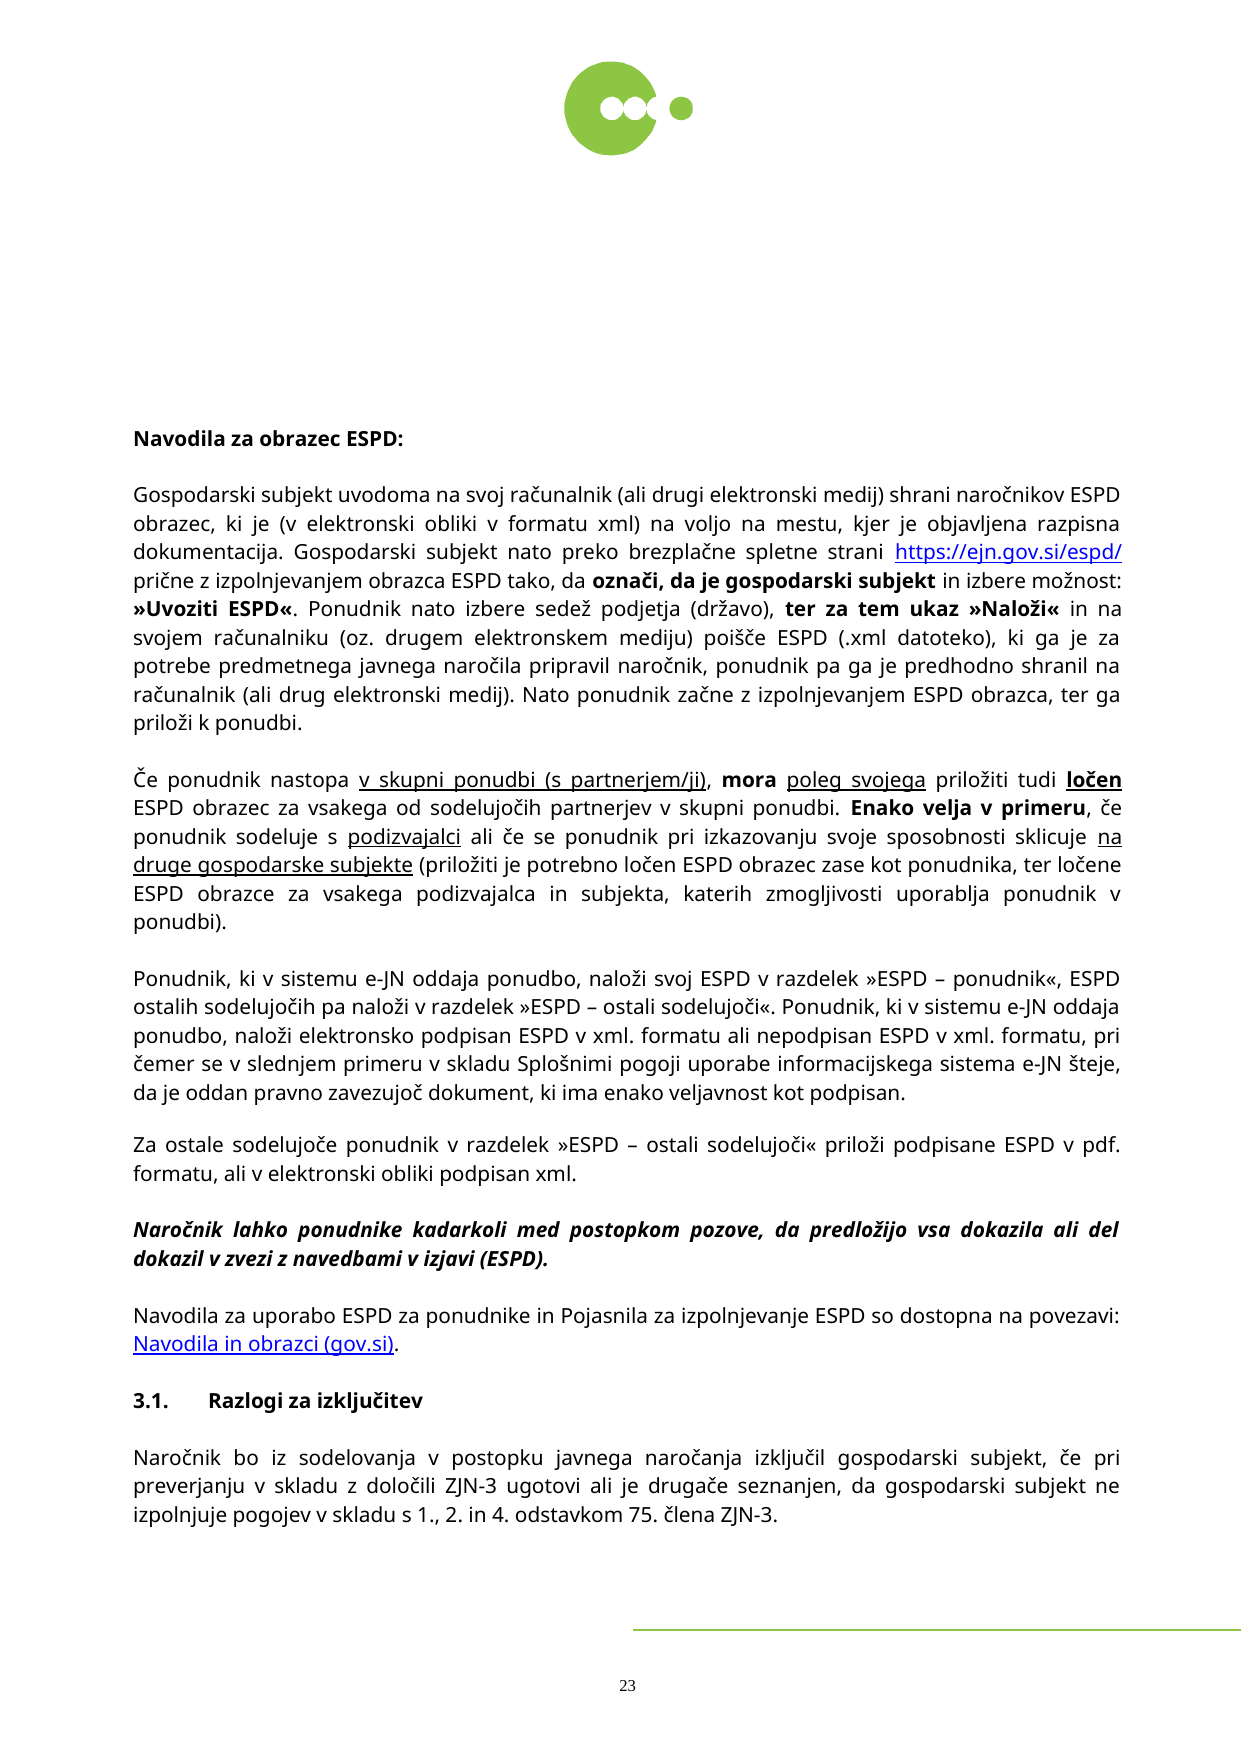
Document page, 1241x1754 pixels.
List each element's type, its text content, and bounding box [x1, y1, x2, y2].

text Gospodarski subjekt uvodoma na svoj računalnik (ali drugi elektronski medij) shrani naročnikov ESPD obrazec, ki je (v elektronski obliki v formatu xml) na voljo na mestu, kjer je objavljena razpisna dokumentacija. Gospodarski subjekt nato preko brezplačne spletne strani https://ejn.gov.si/espd/ prične z izpolnjevanjem obrazca ESPD tako, da označi, da je gospodarski subjekt in izbere možnost: »Uvoziti ESPD«. Ponudnik nato izbere sedež podjetja (državo), ter za tem ukaz »Naloži« in na svojem računalniku (oz. drugem elektronskem mediju) poišče ESPD (.xml datoteko), ki ga je za potrebe predmetnega javnega naročila pripravil naročnik, ponudnik pa ga je predhodno shranil na računalnik (ali drug elektronski medij). Nato ponudnik začne z izpolnjevanjem ESPD obrazca, ter ga priloži k ponudbi. [133, 481, 1122, 737]
text Naročnik lahko ponudnike kadarkoli med postopkom pozove, da predložijo vsa dokazila ali del dokazil v zvezi z navedbami v izjavi (ESPD). [133, 1216, 1122, 1272]
text Naročnik bo iz sodelovanja v postopku javnega naročanja izključil gospodarski subjekt, če pri preverjanju v skladu z določili ZJN-3 ugotovi ali je drugače seznanjen, da gospodarski subjekt ne izpolnjuje pogojev v skladu s 1., 2. in 4. odstavkom 75. člena ZJN-3. [133, 1443, 1122, 1528]
text Za ostale sodelujoče ponudnik v razdelek »ESPD – ostali sodelujoči« priloži podpisane ESPD v pdf. formatu, ali v elektronski obliki podpisan xml. [133, 1130, 1122, 1187]
text Če ponudnik nastopa v skupni ponudbi (s partnerjem/ji), mora poleg svojega priložiti tudi ločen ESPD obrazec za vsakega od sodelujočih partnerjev v skupni ponudbi. Enako velja v primeru, če ponudnik sodeluje s podizvajalci ali če se ponudnik pri izkazovanju svoje sposobnosti sklicuje na druge gospodarske subjekte (priložiti je potrebno ločen ESPD obrazec zase kot ponudnika, ter ločene ESPD obrazce za vsakega podizvajalca in subjekta, katerih zmogljivosti uporablja ponudnik v ponudbi). [133, 765, 1122, 936]
text Navodila za obrazec ESPD: [133, 424, 1122, 452]
list Razlogi za izključitev [133, 1386, 1122, 1415]
text Ponudnik, ki v sistemu e-JN oddaja ponudbo, naloži svoj ESPD v razdelek »ESPD – ponudnik«, ESPD ostalih sodelujočih pa naloži v razdelek »ESPD – ostali sodelujoči«. Ponudnik, ki v sistemu e-JN oddaja ponudbo, naloži elektronsko podpisan ESPD v xml. formatu ali nepodpisan ESPD v xml. formatu, pri čemer se v slednjem primeru v skladu Splošnimi pogoji uporabe informacijskega sistema e-JN šteje, da je oddan pravno zavezujoč dokument, ki ima enako veljavnost kot podpisan. [133, 964, 1122, 1106]
text Navodila za uporabo ESPD za ponudnike in Pojasnila za izpolnjevanje ESPD so dostopna na povezavi: Navodila in obrazci (gov.si). [133, 1301, 1122, 1358]
